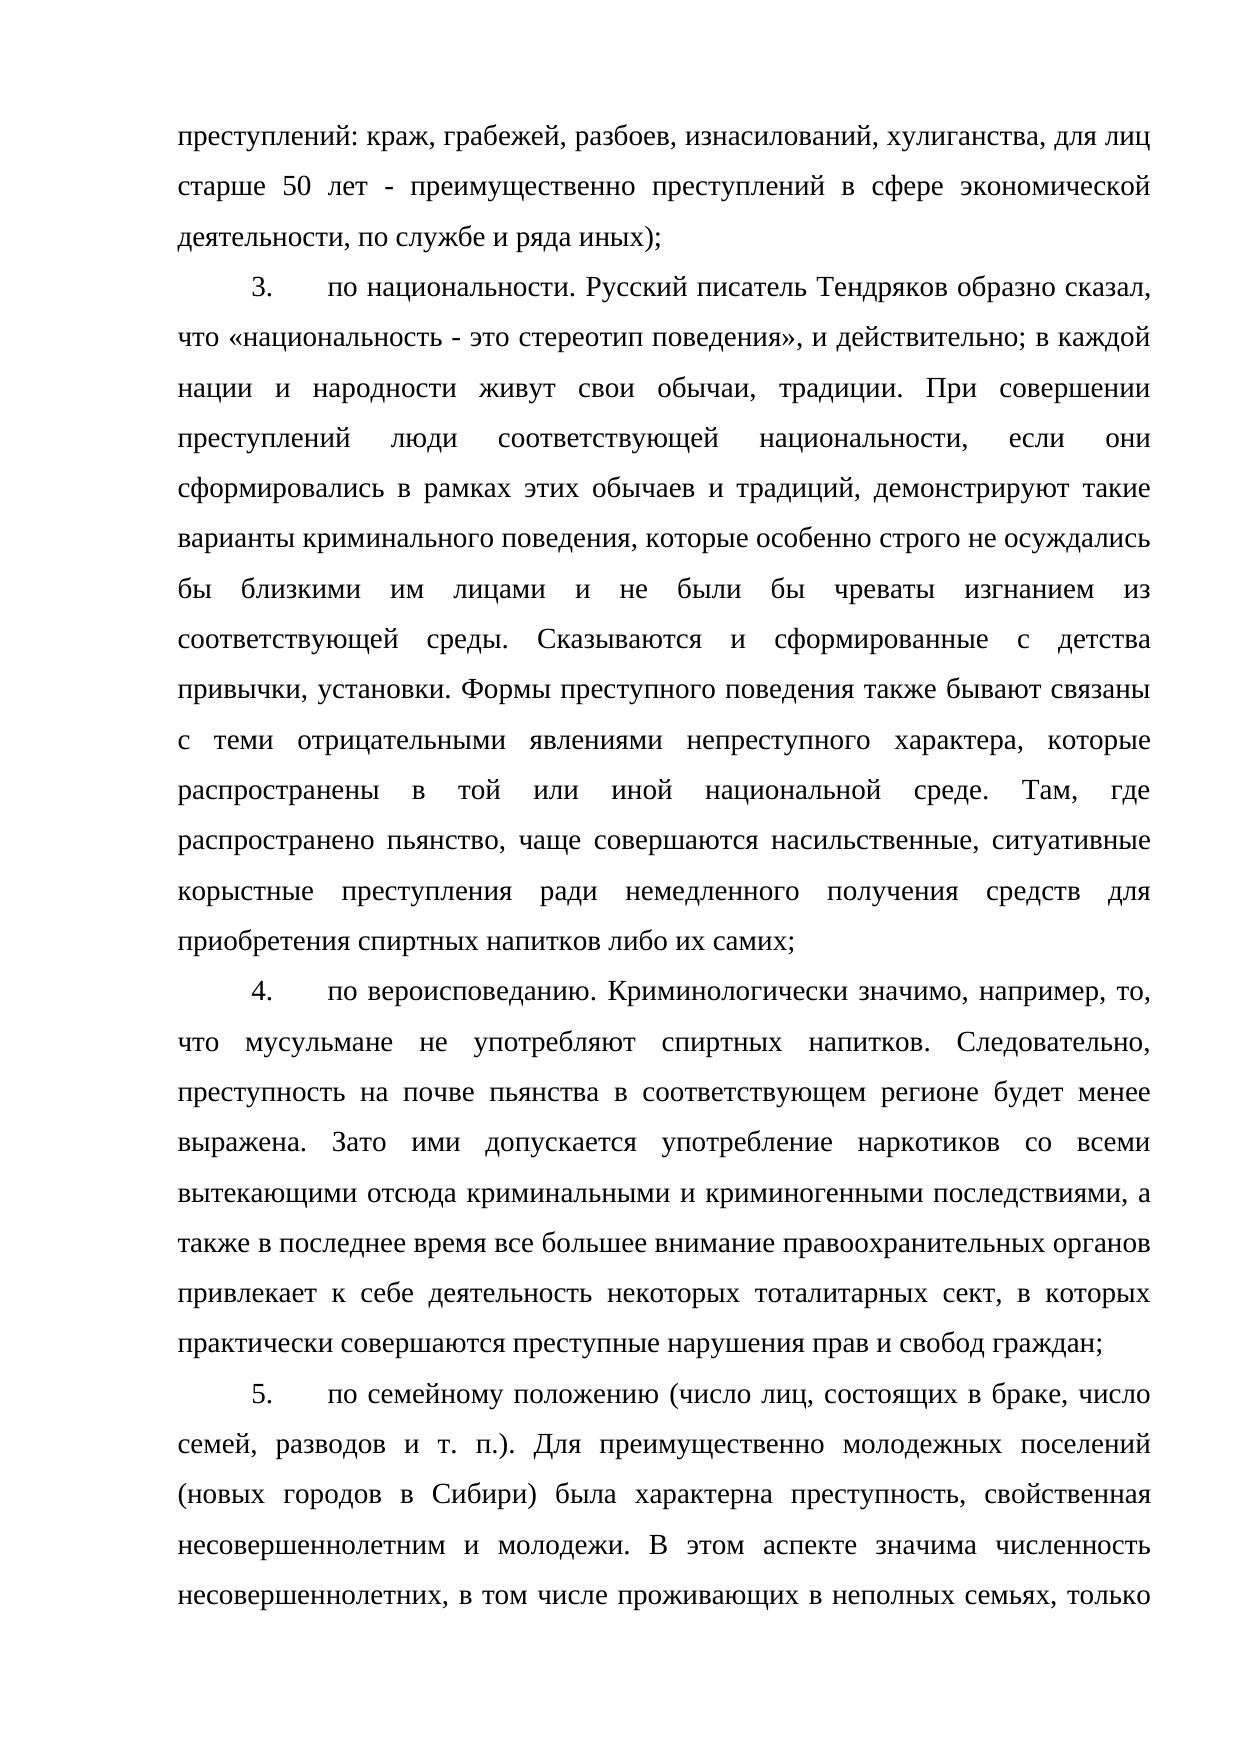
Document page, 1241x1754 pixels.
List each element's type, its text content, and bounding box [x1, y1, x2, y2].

text 4. по вероисповеданию. Криминологически значимо, например, то, что мусульмане не употребляют спиртных напитков. Следовательно, преступность на почве пьянства в соответствующем регионе будет менее выражена. Зато ими допускается употребление наркотиков со всеми вытекающими отсюда криминальными и криминогенными последствиями, а также в последнее время все большее внимание правоохранительных органов привлекает к себе деятельность некоторых тоталитарных сект, в которых практически совершаются преступные нарушения прав и свобод граждан; [177, 973, 1152, 1359]
text 3. по национальности. Русский писатель Тендряков образно сказал, что «национальность - это стереотип поведения», и действительно; в каждой нации и народности живут свои обычаи, традиции. При совершении преступлений люди соответствующей национальности, если они сформировались в рамках этих обычаев и традиций, демонстрируют такие варианты криминального поведения, которые особенно строго не осуждались бы близкими им лицами и не были бы чреваты изгнанием из соответствующей среды. Сказываются и сформированные с детства привычки, установки. Формы преступного поведения также бывают связаны с теми отрицательными явлениями непреступного характера, которые распространены в той или иной национальной среде. Там, где распространено пьянство, чаще совершаются насильственные, ситуативные корыстные преступления ради немедленного получения средств для приобретения спиртных напитков либо их самих; [177, 269, 1152, 957]
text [177, 1376, 1152, 1611]
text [177, 118, 1152, 252]
